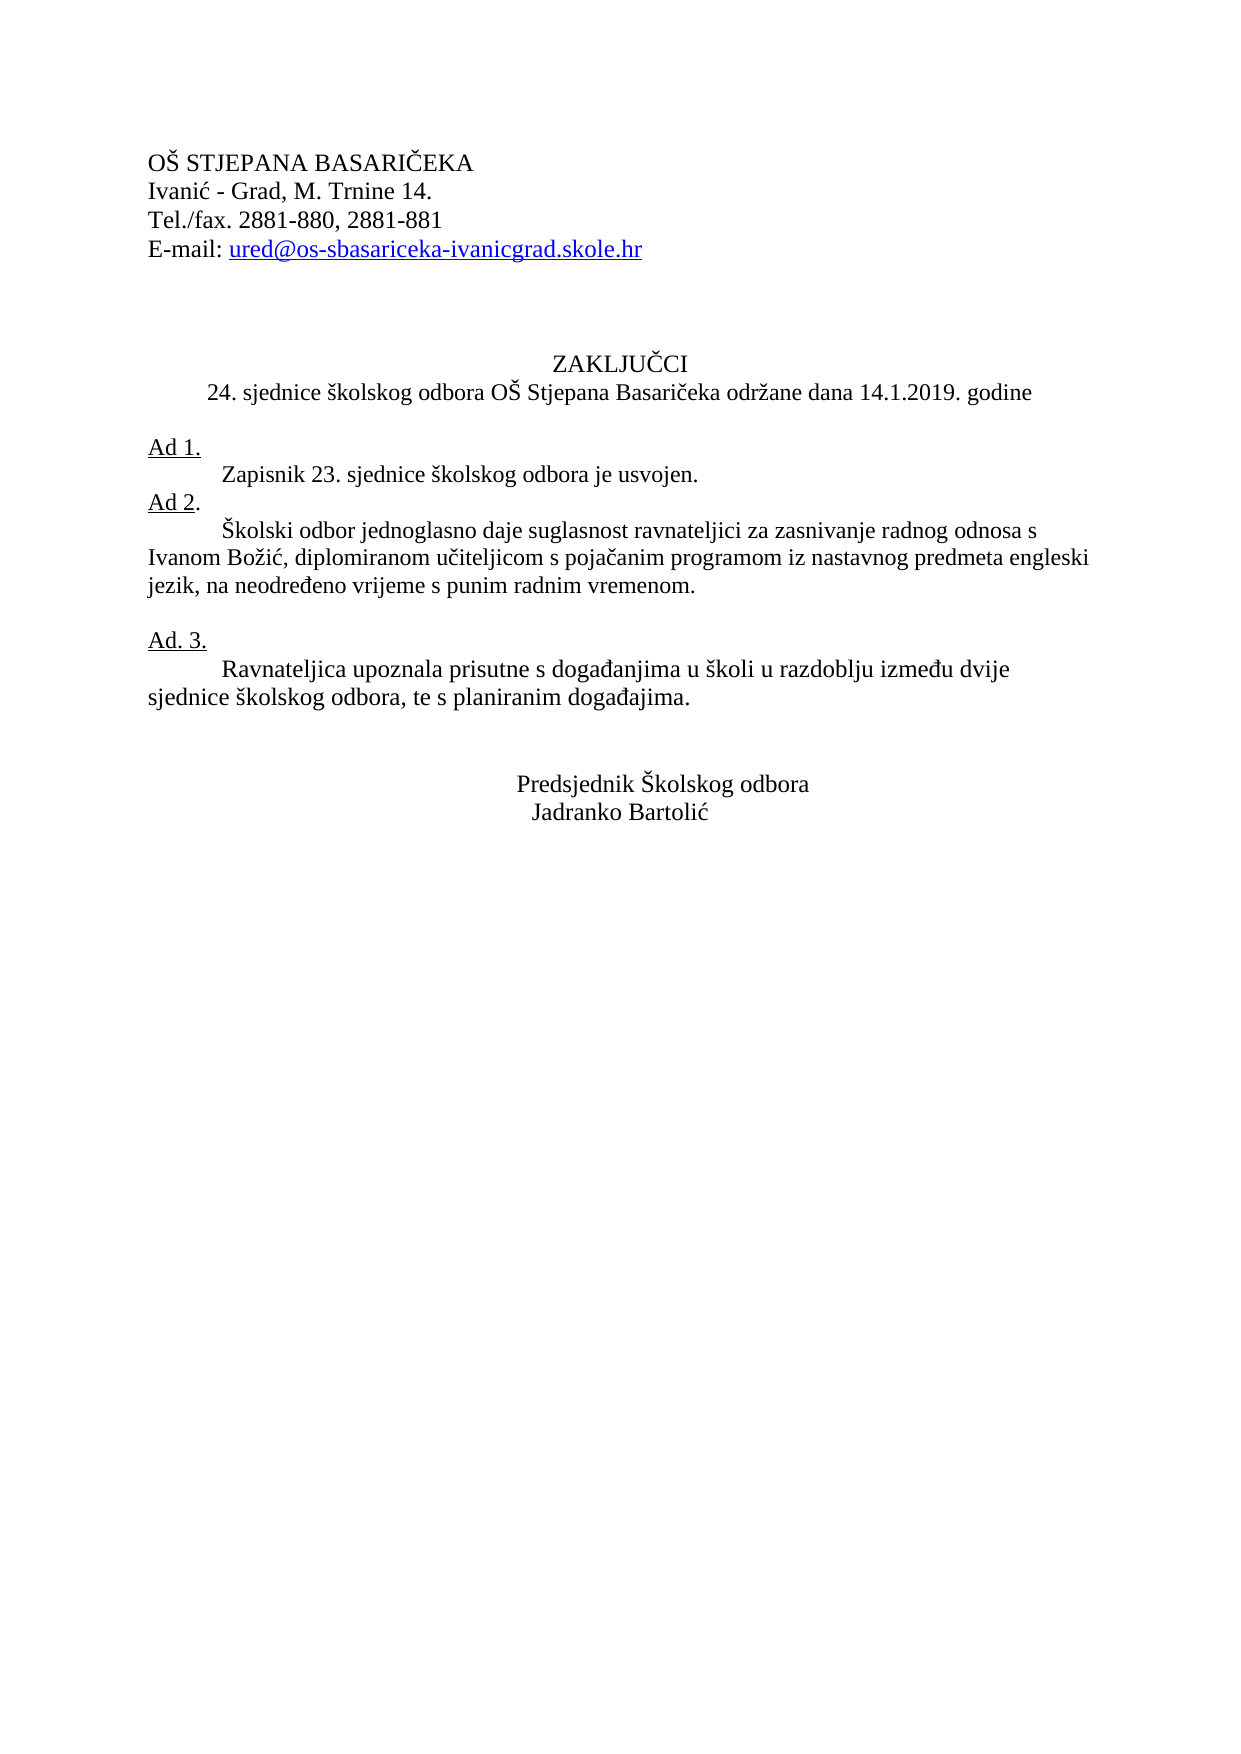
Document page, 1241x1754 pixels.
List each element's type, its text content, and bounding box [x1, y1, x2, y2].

text Školski odbor jednoglasno daje suglasnost ravnateljici za zasnivanje radnog odnosa s Ivanom Božić, diplomiranom učiteljicom s pojačanim programom iz nastavnog predmeta engleski jezik, na neodređeno vrijeme s punim radnim vremenom. [148, 516, 1093, 598]
text E-mail: ured@os-sbasariceka-ivanicgrad.skole.hr [148, 234, 1093, 263]
text Ivanić - Grad, M. Trnine 14. [148, 176, 1093, 205]
text OŠ STJEPANA BASARIČEKA [148, 148, 1093, 176]
text Ad 1. [148, 433, 1093, 460]
text Jadranko Bartolić [148, 797, 1093, 826]
text Ad 2. [148, 488, 1093, 516]
text Predsjednik Školskog odbora [443, 769, 1093, 797]
text Ad. 3. [148, 626, 1093, 654]
text 24. sjednice školskog odbora OŠ Stjepana Basaričeka održane dana 14.1.2019. godine [148, 378, 1093, 405]
text Zapisnik 23. sjednice školskog odbora je usvojen. [148, 460, 1093, 488]
text ZAKLJUČCI [148, 349, 1093, 378]
text Ravnateljica upoznala prisutne s događanjima u školi u razdoblju između dvije sjednice školskog odbora, te s planiranim događajima. [148, 654, 1093, 711]
text Tel./fax. 2881-880, 2881-881 [148, 205, 1093, 234]
